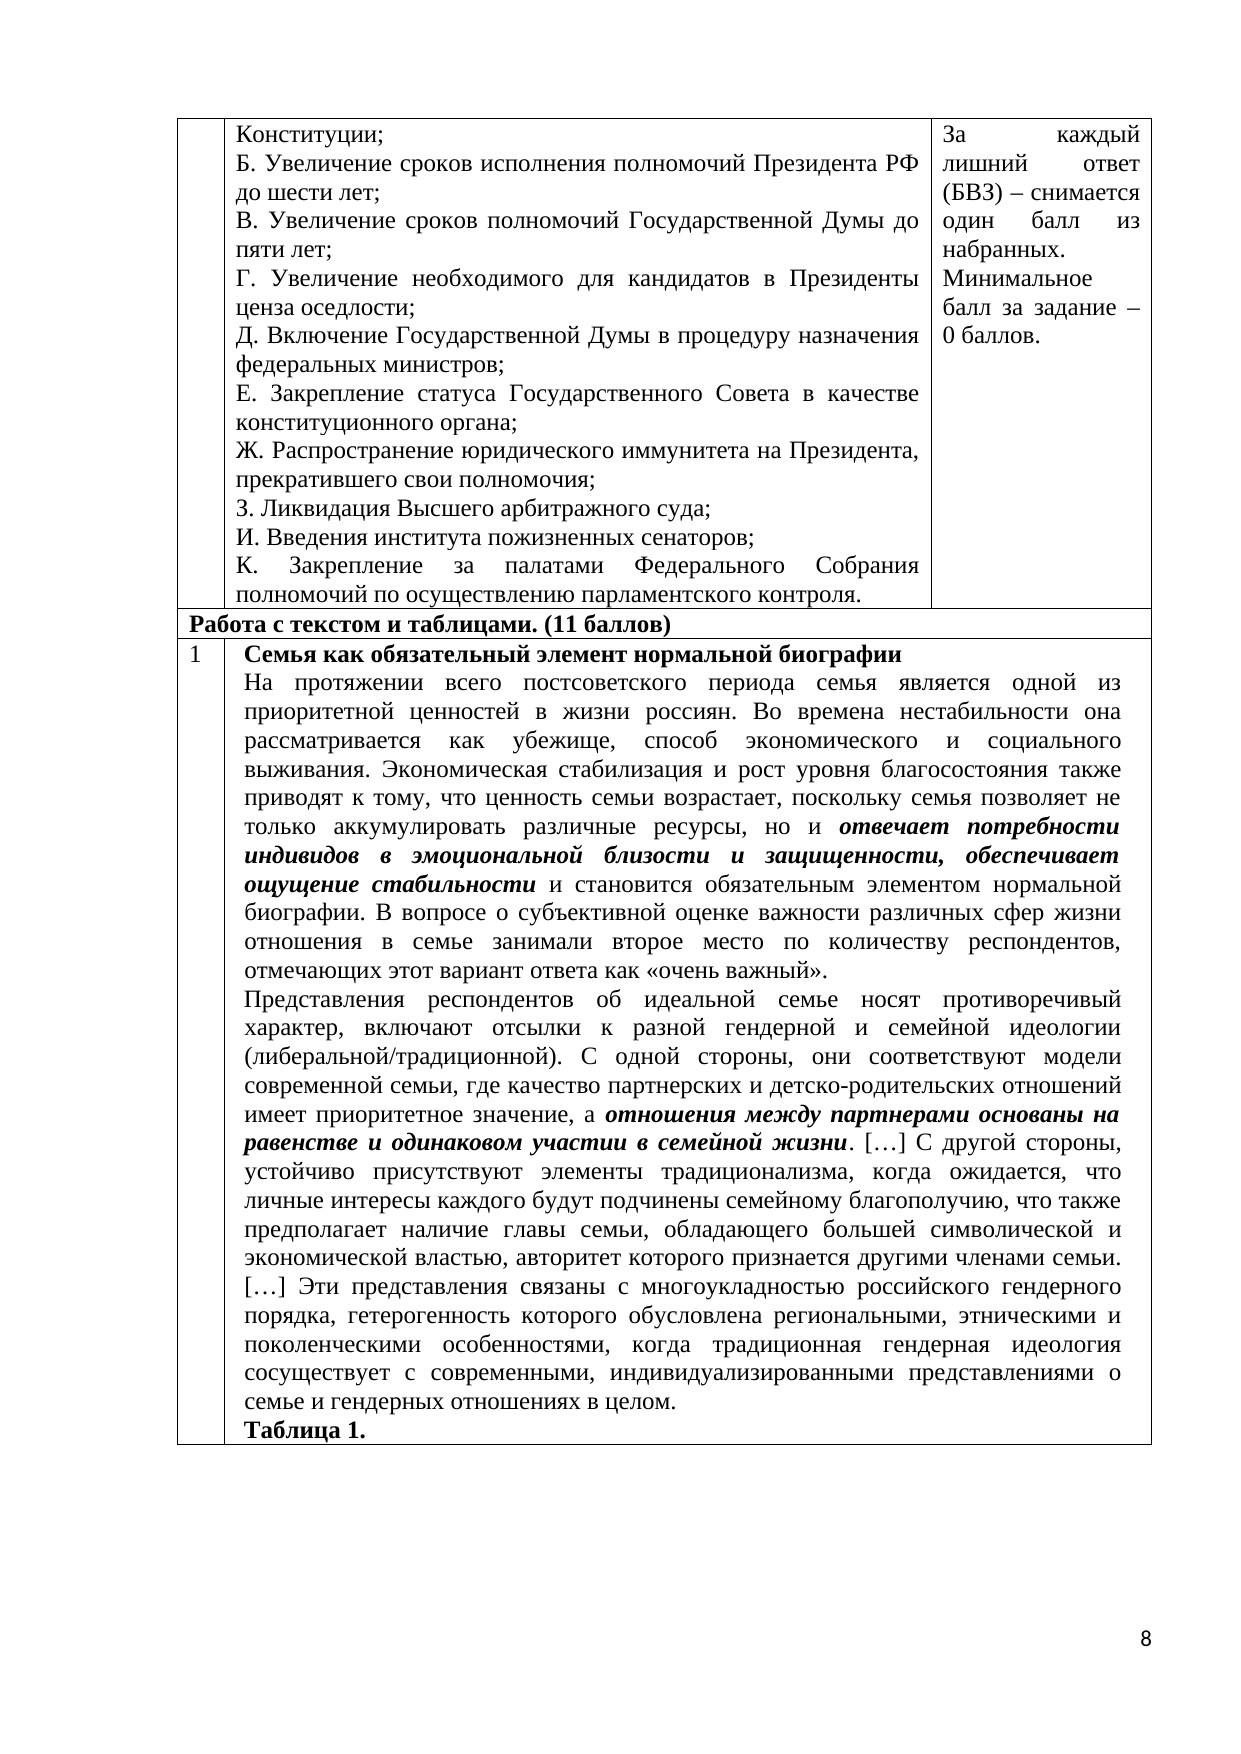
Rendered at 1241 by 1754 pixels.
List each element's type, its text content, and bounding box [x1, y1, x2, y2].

table_cell 1 [178, 639, 224, 1444]
table_cell 3 [178, 119, 224, 608]
table_cell Работа с текстом и таблицами. (11 баллов) [178, 609, 1151, 638]
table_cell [225, 639, 1151, 1444]
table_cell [932, 119, 1151, 608]
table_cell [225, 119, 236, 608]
